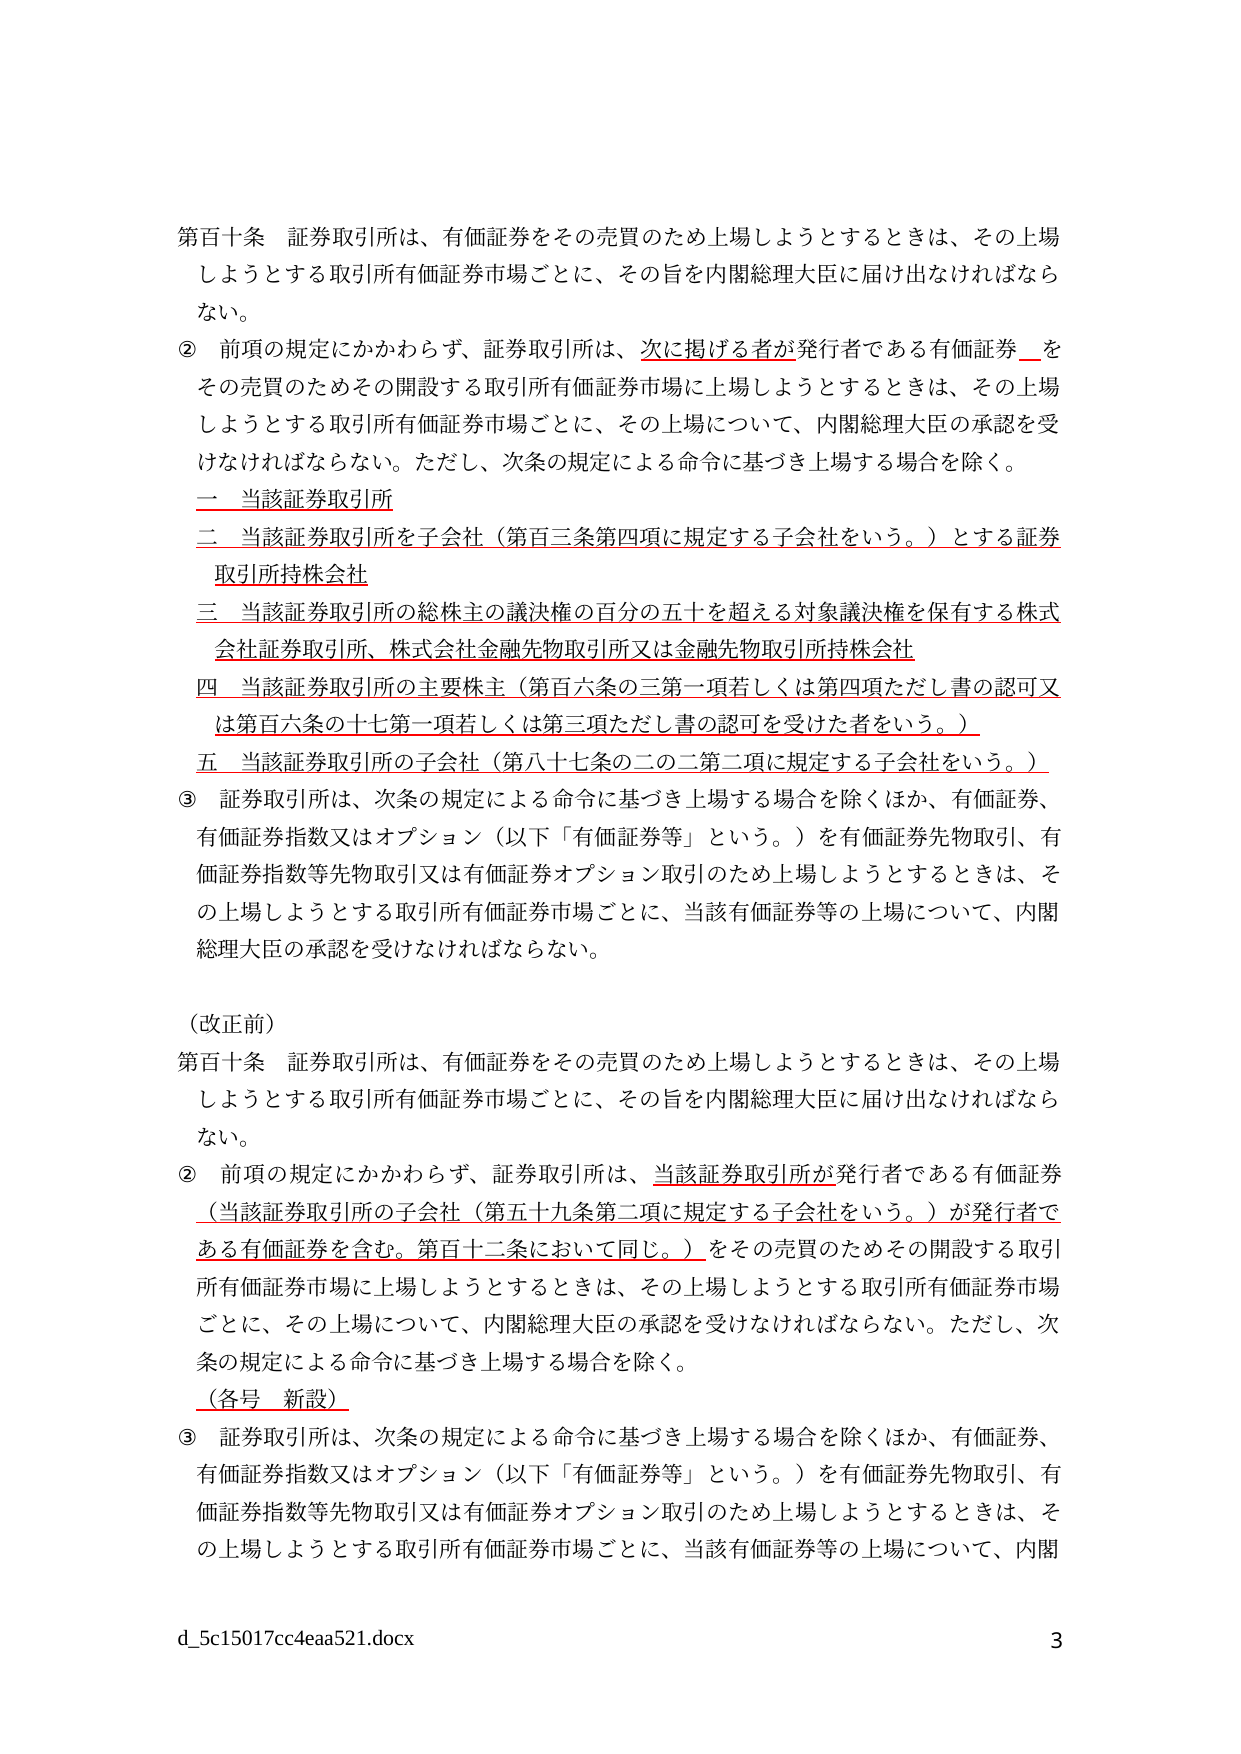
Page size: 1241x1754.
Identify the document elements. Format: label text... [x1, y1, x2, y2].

text 一 当該証券取引所 [196, 479, 1063, 517]
text 三 当該証券取引所の総株主の議決権の百分の五十を超える対象議決権を保有する株式会社証券取引所、株式会社金融先物取引所又は金融先物取引所持株会社 [196, 592, 1063, 667]
text 五 当該証券取引所の子会社（第八十七条の二の二第二項に規定する子会社をいう。） [196, 742, 1063, 779]
text ② 前項の規定にかかわらず、証券取引所は、当該証券取引所が発行者である有価証券（当該証券取引所の子会社（第五十九条第二項に規定する子会社をいう。）が発行者である有価証券を含む。第百十二条において同じ。）をその売買のためその開設する取引所有価証券市場に上場しようとするときは、その上場しようとする取引所有価証券市場ごとに、その上場について、内閣総理大臣の承認を受けなければならない。ただし、次条の規定による命令に基づき上場する場合を除く。 [177, 1154, 1063, 1379]
text 四 当該証券取引所の主要株主（第百六条の三第一項若しくは第四項ただし書の認可又は第百六条の十七第一項若しくは第三項ただし書の認可を受けた者をいう。） [196, 667, 1063, 742]
text ② 前項の規定にかかわらず、証券取引所は、次に掲げる者が発行者である有価証券 をその売買のためその開設する取引所有価証券市場に上場しようとするときは、その上場しようとする取引所有価証券市場ごとに、その上場について、内閣総理大臣の承認を受けなければならない。ただし、次条の規定による命令に基づき上場する場合を除く。 [177, 329, 1063, 479]
text 第百十条 証券取引所は、有価証券をその売買のため上場しようとするときは、その上場しようとする取引所有価証券市場ごとに、その旨を内閣総理大臣に届け出なければならない。 [177, 1042, 1063, 1154]
text （各号 新設） [196, 1379, 1063, 1417]
text 第百十条 証券取引所は、有価証券をその売買のため上場しようとするときは、その上場しようとする取引所有価証券市場ごとに、その旨を内閣総理大臣に届け出なければならない。 [177, 217, 1063, 329]
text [177, 1417, 1063, 1567]
text （改正前） [177, 1004, 1063, 1042]
text 二 当該証券取引所を子会社（第百三条第四項に規定する子会社をいう。）とする証券取引所持株会社 [196, 517, 1063, 592]
